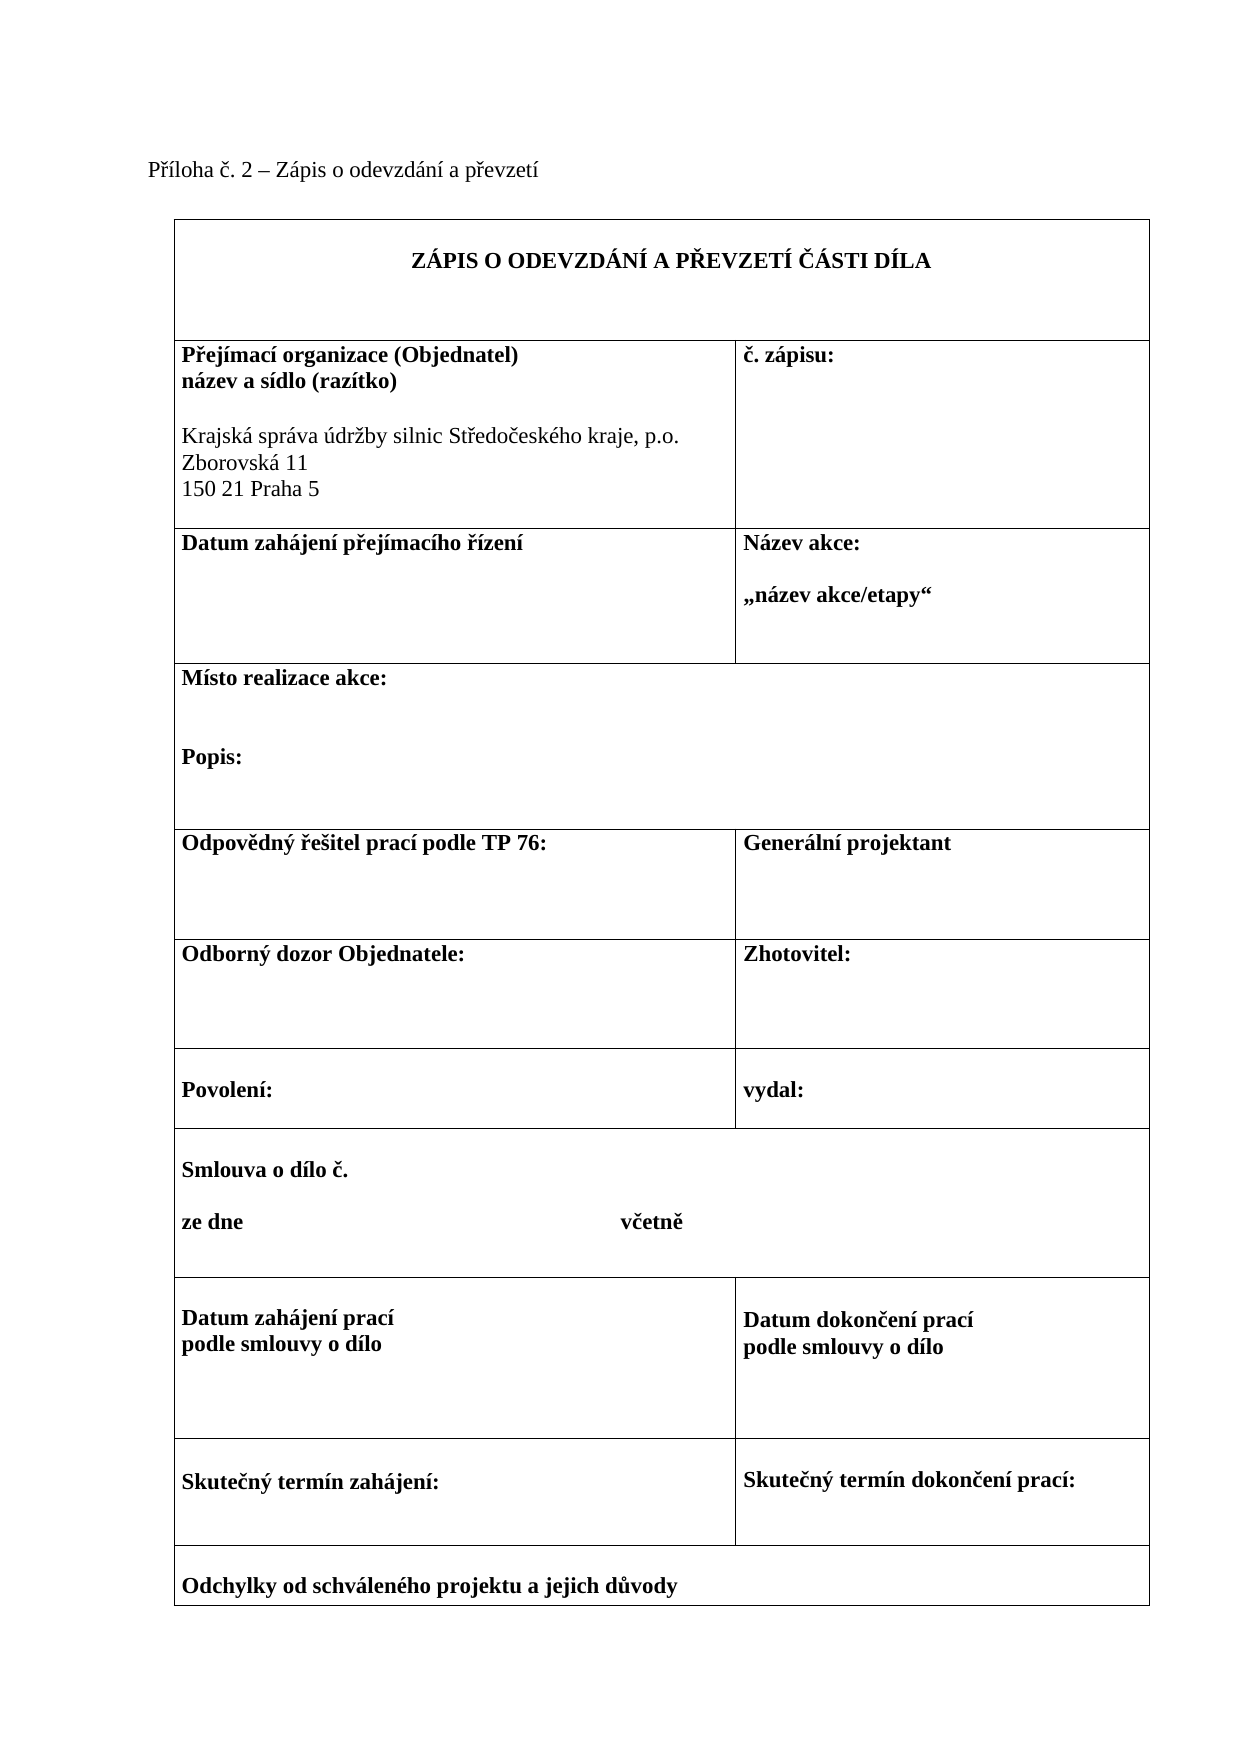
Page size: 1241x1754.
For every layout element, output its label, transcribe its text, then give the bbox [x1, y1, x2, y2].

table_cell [175, 1546, 1149, 1605]
table_cell Povolení: [175, 1049, 735, 1128]
table_cell Odpovědný řešitel prací podle TP 76: [175, 830, 735, 939]
table_cell č. zápisu: [736, 341, 1149, 528]
table_cell Skutečný termín zahájení: [175, 1439, 735, 1545]
list Příloha č. 2 – Zápis o odevzdání a převzetí [148, 156, 1093, 182]
table_cell Smlouva o dílo č. ze dne včetně [175, 1129, 1149, 1277]
table_cell Datum zahájení prací podle smlouvy o dílo [175, 1278, 735, 1438]
table_cell Skutečný termín dokončení prací: [736, 1439, 1149, 1545]
table_cell Zhotovitel: [736, 940, 1149, 1048]
table_header ZÁPIS O ODEVZDÁNÍ A PŘEVZETÍ ČÁSTI DÍLA [175, 220, 1149, 340]
table_cell Datum dokončení prací podle smlouvy o dílo [736, 1278, 1149, 1438]
table_cell Generální projektant [736, 830, 1149, 939]
table_cell Místo realizace akce: Popis: [175, 664, 1149, 828]
table_cell Název akce: „název akce/etapy“ [736, 529, 1149, 663]
table_cell Odborný dozor Objednatele: [175, 940, 735, 1048]
table_cell vydal: [736, 1049, 1149, 1128]
table_cell Datum zahájení přejímacího řízení [175, 529, 735, 663]
table_cell Přejímací organizace (Objednatel) název a sídlo (razítko) Krajská správa údržby silnic Středočeského kraje, p.o. Zborovská 11 150 21 Praha 5 [175, 341, 735, 528]
